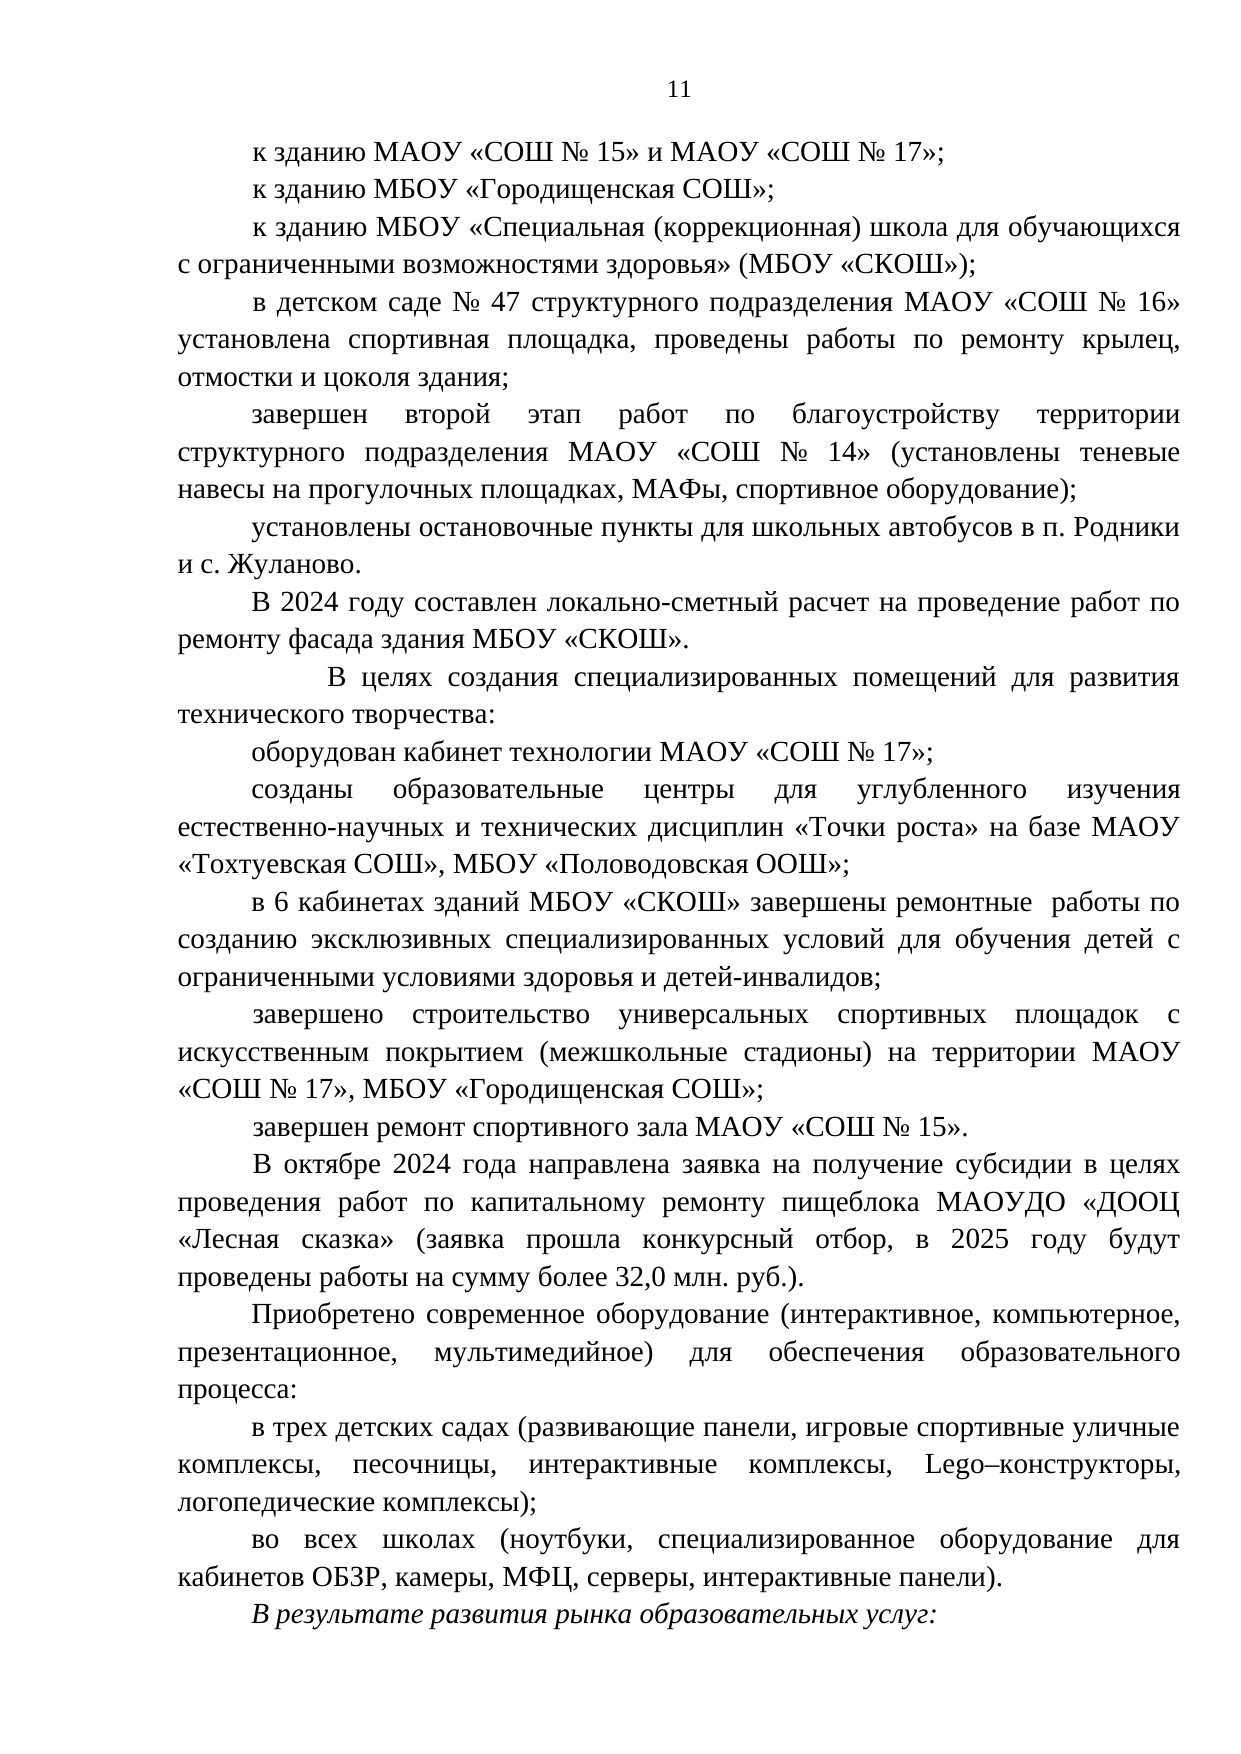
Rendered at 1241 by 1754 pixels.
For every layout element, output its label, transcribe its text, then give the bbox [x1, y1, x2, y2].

text созданы образовательные центры для углубленного изучения естественно-научных и технических дисциплин «Точки роста» на базе МАОУ «Тохтуевская СОШ», МБОУ «Половодовская ООШ»; [177, 769, 1181, 881]
text завершен ремонт спортивного зала МАОУ «СОШ № 15». [177, 1106, 1181, 1144]
text в 6 кабинетах зданий МБОУ «СКОШ» завершены ремонтные работы по созданию эксклюзивных специализированных условий для обучения детей с ограниченными условиями здоровья и детей-инвалидов; [177, 881, 1181, 922]
text В результате развития рынка образовательных услуг: [177, 1594, 1181, 1631]
text В октябре 2024 года направлена заявка на получение субсидии в целях проведения работ по капитальному ремонту пищеблока МАОУДО «ДООЦ «Лесная сказка» (заявка прошла конкурсный отбор, в 2025 году будут проведены работы на сумму более 32,0 млн. руб.). [177, 1144, 1181, 1294]
text в детском саде № 47 структурного подразделения МАОУ «СОШ № 16» установлена спортивная площадка, проведены работы по ремонту крылец, отмостки и цоколя здания; [177, 281, 1181, 394]
text в трех детских садах (развивающие панели, игровые спортивные уличные комплексы, песочницы, интерактивные комплексы, Lego–конструкторы, логопедические комплексы); [177, 1406, 1181, 1519]
text установлены остановочные пункты для школьных автобусов в п. Родники и с. Жуланово. [177, 506, 1181, 581]
text В 2024 году составлен локально-сметный расчет на проведение работ по ремонту фасада здания МБОУ «СКОШ». [177, 581, 1181, 656]
text Приобретено современное оборудование (интерактивное, компьютерное, презентационное, мультимедийное) для обеспечения образовательного процесса: [177, 1294, 1181, 1406]
text оборудован кабинет технологии МАОУ «СОШ № 17»; [177, 731, 1181, 769]
text во всех школах (ноутбуки, специализированное оборудование для кабинетов ОБЗР, камеры, МФЦ, серверы, интерактивные панели). [177, 1519, 1181, 1594]
text к зданию МБОУ «Городищенская СОШ»; [177, 169, 1181, 206]
text к зданию МБОУ «Специальная (коррекционная) школа для обучающихся с ограниченными возможностями здоровья» (МБОУ «СКОШ»); [177, 206, 1181, 281]
text завершено строительство универсальных спортивных площадок с искусственным покрытием (межшкольные стадионы) на территории МАОУ «СОШ № 17», МБОУ «Городищенская СОШ»; [177, 994, 1181, 1106]
text к зданию МАОУ «СОШ № 15» и МАОУ «СОШ № 17»; [177, 131, 1181, 169]
text в 6 кабинетах зданий МБОУ «СКОШ» завершены ремонтные работы по созданию эксклюзивных специализированных условий для обучения детей с ограниченными условиями здоровья и детей-инвалидов; [177, 955, 1181, 994]
text завершен второй этап работ по благоустройству территории структурного подразделения МАОУ «СОШ № 14» (установлены теневые навесы на прогулочных площадках, МАФы, спортивное оборудование); [177, 394, 1181, 506]
text В целях создания специализированных помещений для развития технического творчества: [177, 656, 1181, 731]
